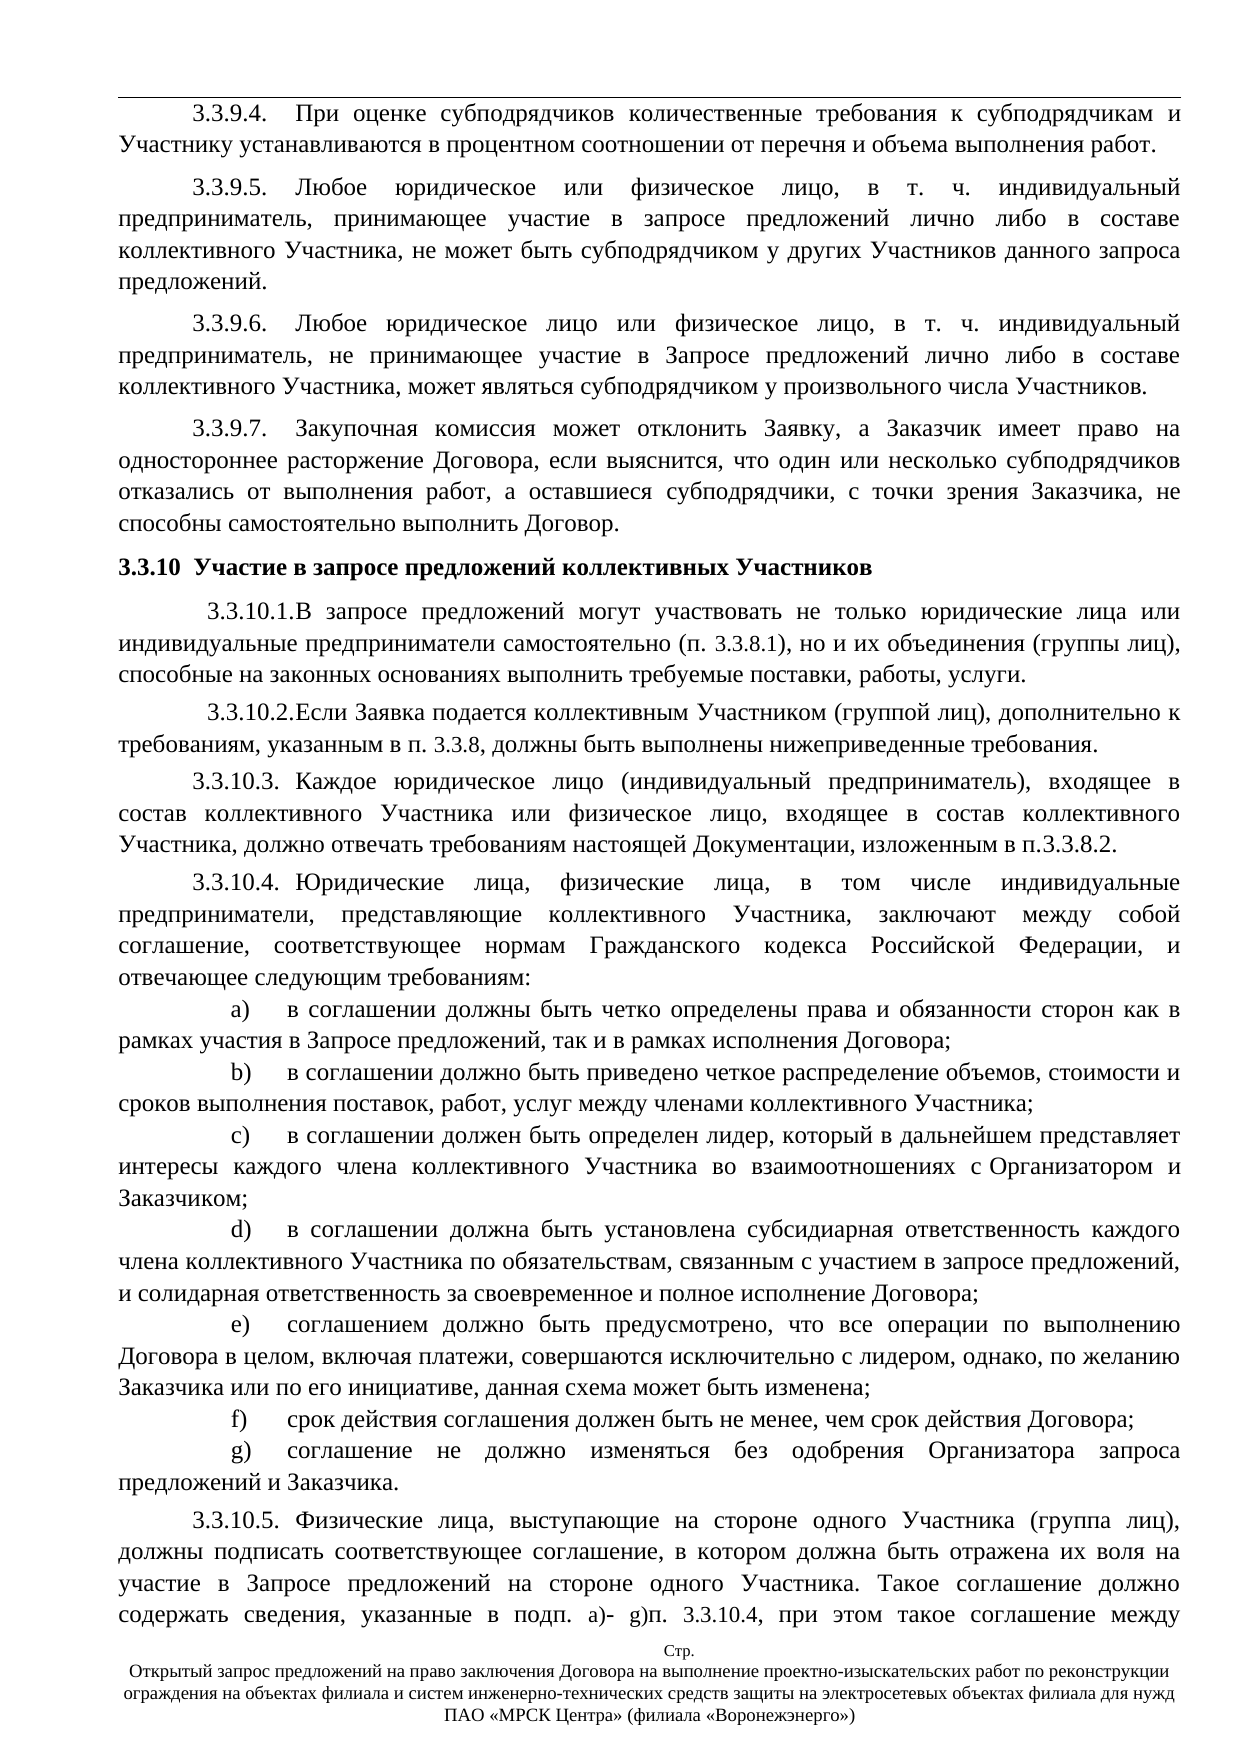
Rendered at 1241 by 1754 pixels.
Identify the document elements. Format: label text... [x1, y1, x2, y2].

list срок действия соглашения должен быть не менее, чем срок действия Договора; [118, 1404, 1181, 1433]
list Любое юридическое лицо или физическое лицо, в т. ч. индивидуальный предприниматель, не принимающее участие в Запросе предложений лично либо в составе коллективного Участника, может являться субподрядчиком у произвольного числа Участников. [118, 308, 1181, 400]
list Юридические лица, физические лица, в том числе индивидуальные предприниматели, представляющие коллективного Участника, заключают между собой соглашение, соответствующее нормам Гражданского кодекса Российской Федерации, и отвечающее следующим требованиям: [118, 867, 1181, 991]
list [118, 1505, 1181, 1628]
list При оценке субподрядчиков количественные требования к субподрядчикам и Участнику устанавливаются в процентном соотношении от перечня и объема выполнения работ. [118, 98, 1181, 158]
list в соглашении должны быть четко определены права и обязанности сторон как в рамках участия в Запросе предложений, так и в рамках исполнения Договора; [118, 994, 1181, 1054]
list в соглашении должно быть приведено четкое распределение объемов, стоимости и сроков выполнения поставок, работ, услуг между членами коллективного Участника; [118, 1057, 1181, 1117]
list Любое юридическое или физическое лицо, в т. ч. индивидуальный предприниматель, принимающее участие в запросе предложений лично либо в составе коллективного Участника, не может быть субподрядчиком у других Участников данного запроса предложений. [118, 172, 1181, 295]
list в соглашении должен быть определен лидер, который в дальнейшем представляет интересы каждого члена коллективного Участника во взаимоотношениях с Организатором и Заказчиком; [118, 1120, 1181, 1212]
subtitle Участие в запросе предложений коллективных Участников [118, 552, 1181, 581]
list соглашение не должно изменяться без одобрения Организатора запроса предложений и Заказчика. [118, 1436, 1181, 1496]
list в соглашении должна быть установлена субсидиарная ответственность каждого члена коллективного Участника по обязательствам, связанным с участием в запросе предложений, и солидарная ответственность за своевременное и полное исполнение Договора; [118, 1214, 1181, 1306]
list Если Заявка подается коллективным Участником (группой лиц), дополнительно к требованиям, указанным в п. 3.3.8, должны быть выполнены нижеприведенные требования. [118, 697, 1181, 757]
list В запросе предложений могут участвовать не только юридические лица или индивидуальные предприниматели самостоятельно (п. 3.3.8.1), но и их объединения (группы лиц), способные на законных основаниях выполнить требуемые поставки, работы, услуги. [118, 596, 1181, 688]
list Закупочная комиссия может отклонить Заявку, а Заказчик имеет право на одностороннее расторжение Договора, если выяснится, что один или несколько субподрядчиков отказались от выполнения работ, а оставшиеся субподрядчики, с точки зрения Заказчика, не способны самостоятельно выполнить Договор. [118, 413, 1181, 537]
list Каждое юридическое лицо (индивидуальный предприниматель), входящее в состав коллективного Участника или физическое лицо, входящее в состав коллективного Участника, должно отвечать требованиям настоящей Документации, изложенным в п.3.3.8.2. [118, 766, 1181, 858]
list соглашением должно быть предусмотрено, что все операции по выполнению Договора в целом, включая платежи, совершаются исключительно с лидером, однако, по желанию Заказчика или по его инициативе, данная схема может быть изменена; [118, 1309, 1181, 1401]
